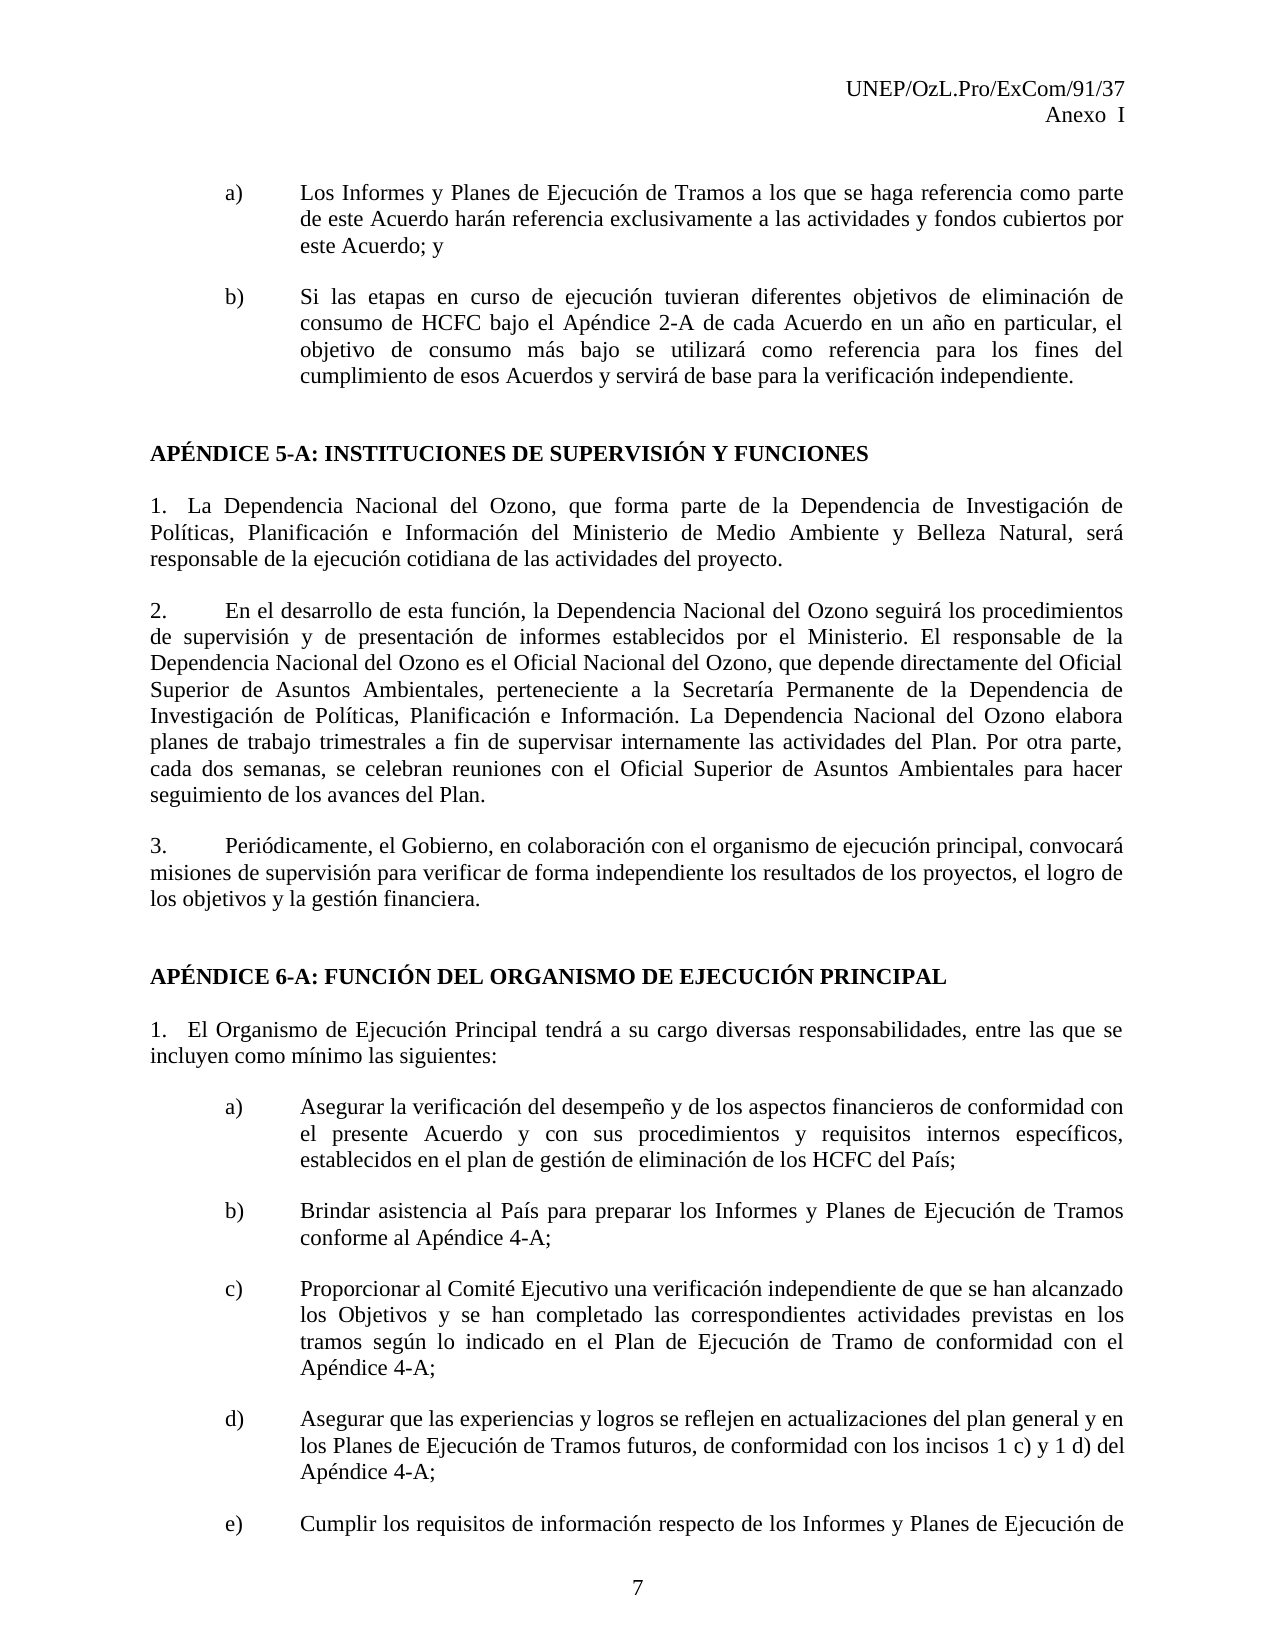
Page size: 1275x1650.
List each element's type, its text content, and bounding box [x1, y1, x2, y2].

text APÉNDICE 6-A: FUNCIÓN DEL ORGANISMO DE EJECUCIÓN PRINCIPAL [150, 963, 1125, 989]
list Asegurar que las experiencias y logros se reflejen en actualizaciones del plan general y en los Planes de Ejecución de Tramos futuros, de conformidad con los incisos 1 c) y 1 d) del Apéndice 4-A; [225, 1406, 1125, 1484]
subtitle La Dependencia Nacional del Ozono, que forma parte de la Dependencia de Investigación de Políticas, Planificación e Información del Ministerio de Medio Ambiente y Belleza Natural, será responsable de la ejecución cotidiana de las actividades del proyecto. [150, 493, 1125, 572]
subtitle En el desarrollo de esta función, la Dependencia Nacional del Ozono seguirá los procedimientos de supervisión y de presentación de informes establecidos por el Ministerio. El responsable de la Dependencia Nacional del Ozono es el Oficial Nacional del Ozono, que depende directamente del Oficial Superior de Asuntos Ambientales, perteneciente a la Secretaría Permanente de la Dependencia de Investigación de Políticas, Planificación e Información. La Dependencia Nacional del Ozono elabora planes de trabajo trimestrales a fin de supervisar internamente las actividades del Plan. Por otra parte, cada dos semanas, se celebran reuniones con el Oficial Superior de Asuntos Ambientales para hacer seguimiento de los avances del Plan. [150, 597, 1125, 807]
subtitle El Organismo de Ejecución Principal tendrá a su cargo diversas responsabilidades, entre las que se incluyen como mínimo las siguientes: [150, 1016, 1125, 1068]
text APÉNDICE 5-A: INSTITUCIONES DE SUPERVISIÓN Y FUNCIONES [150, 440, 1125, 466]
subtitle Periódicamente, el Gobierno, en colaboración con el organismo de ejecución principal, convocará misiones de supervisión para verificar de forma independiente los resultados de los proyectos, el logro de los objetivos y la gestión financiera. [150, 832, 1125, 912]
list Asegurar la verificación del desempeño y de los aspectos financieros de conformidad con el presente Acuerdo y con sus procedimientos y requisitos internos específicos, establecidos en el plan de gestión de eliminación de los HCFC del País; [225, 1093, 1125, 1172]
list Los Informes y Planes de Ejecución de Tramos a los que se haga referencia como parte de este Acuerdo harán referencia exclusivamente a las actividades y fondos cubiertos por este Acuerdo; y [225, 179, 1125, 258]
list Brindar asistencia al País para preparar los Informes y Planes de Ejecución de Tramos conforme al Apéndice 4-A; [225, 1197, 1125, 1250]
list Si las etapas en curso de ejecución tuvieran diferentes objetivos de eliminación de consumo de HCFC bajo el Apéndice 2-A de cada Acuerdo en un año en particular, el objetivo de consumo más bajo se utilizará como referencia para los fines del cumplimiento de esos Acuerdos y servirá de base para la verificación independiente. [225, 283, 1125, 388]
list Proporcionar al Comité Ejecutivo una verificación independiente de que se han alcanzado los Objetivos y se han completado las correspondientes actividades previstas en los tramos según lo indicado en el Plan de Ejecución de Tramo de conformidad con el Apéndice 4-A; [225, 1275, 1125, 1381]
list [225, 1509, 1125, 1536]
